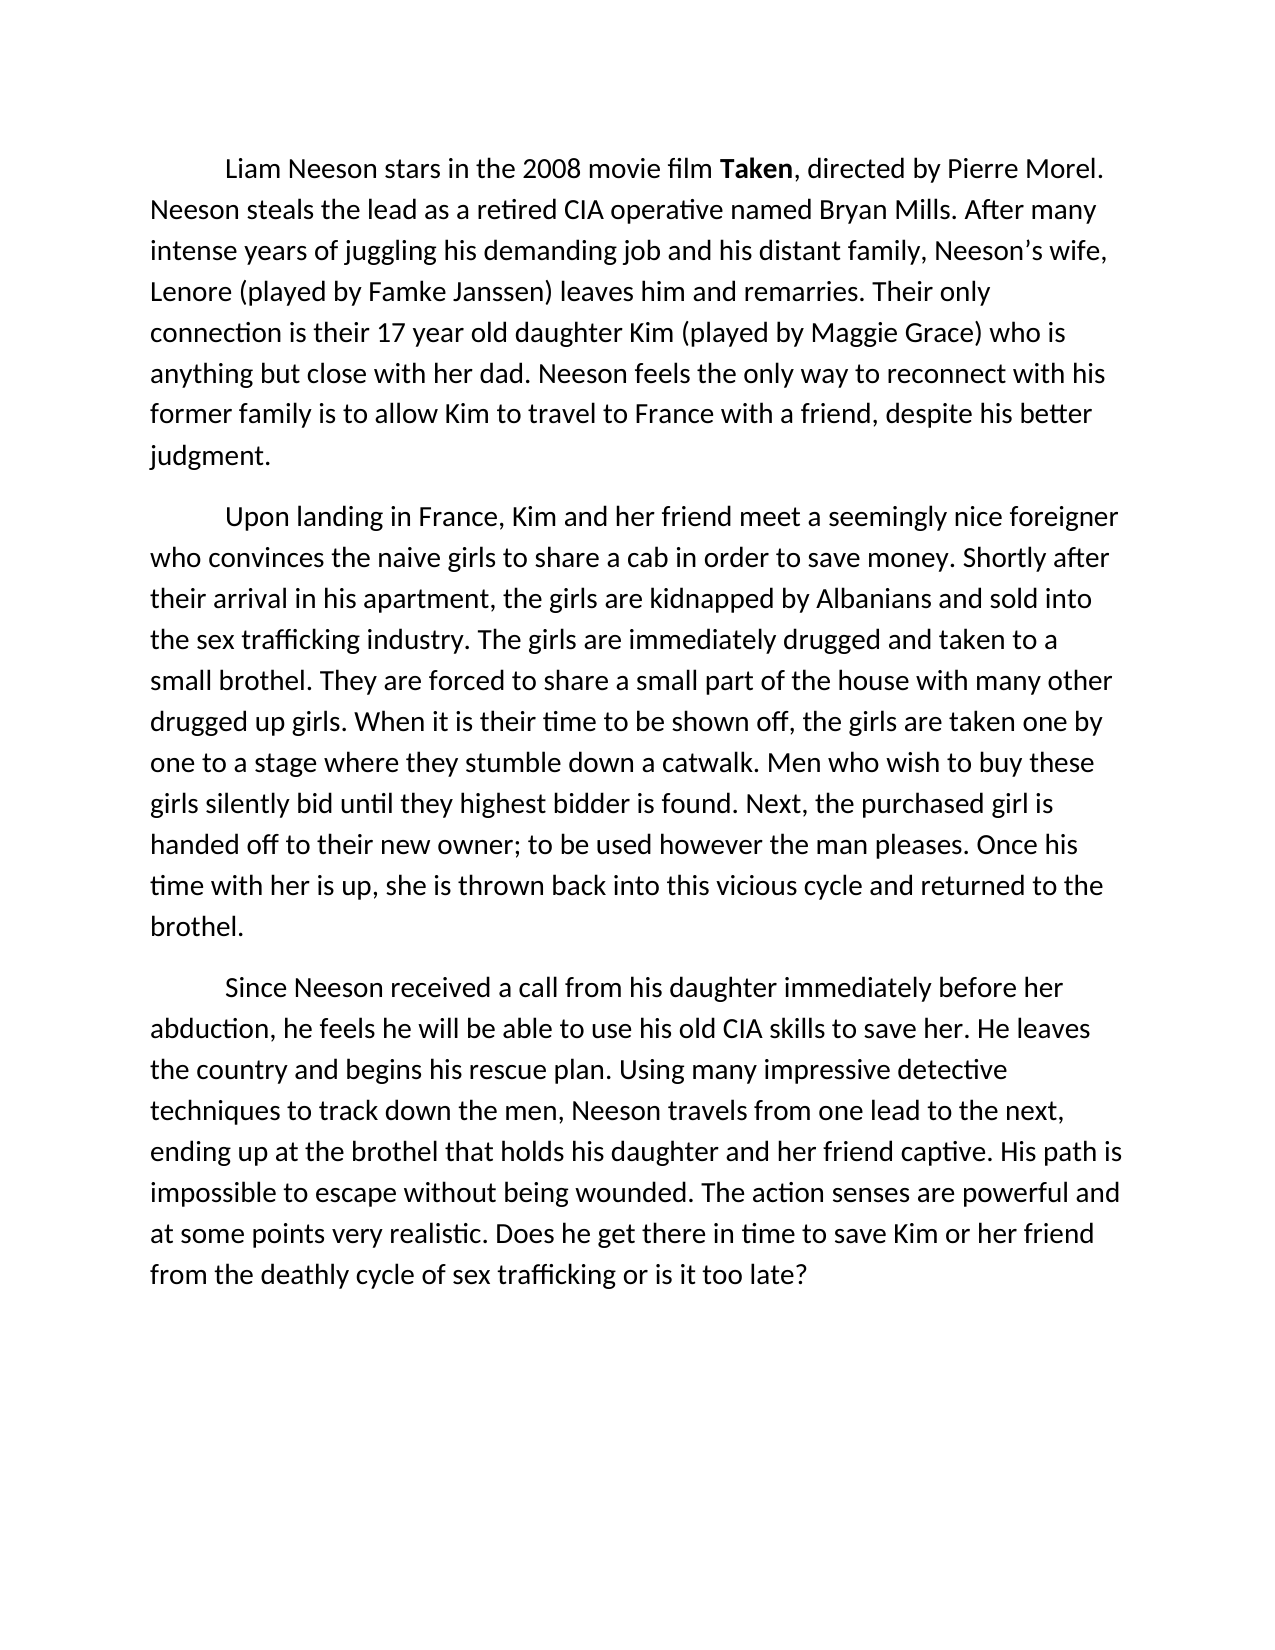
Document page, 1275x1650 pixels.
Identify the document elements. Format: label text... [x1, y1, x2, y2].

text Since Neeson received a call from his daughter immediately before her abduction, he feels he will be able to use his old CIA skills to save her. He leaves the country and begins his rescue plan. Using many impressive detective techniques to track down the men, Neeson travels from one lead to the next, ending up at the brothel that holds his daughter and her friend captive. His path is impossible to escape without being wounded. The action senses are powerful and at some points very realistic. Does he get there in time to save Kim or her friend from the deathly cycle of sex trafficking or is it too late? [150, 969, 1125, 1292]
text Liam Neeson stars in the 2008 movie film Taken, directed by Pierre Morel. Neeson steals the lead as a retired CIA operative named Bryan Mills. After many intense years of juggling his demanding job and his distant family, Neeson’s wife, Lenore (played by Famke Janssen) leaves him and remarries. Their only connection is their 17 year old daughter Kim (played by Maggie Grace) who is anything but close with her dad. Neeson feels the only way to reconnect with his former family is to allow Kim to travel to France with a friend, despite his better judgment. [150, 150, 1125, 472]
text Upon landing in France, Kim and her friend meet a seemingly nice foreigner who convinces the naive girls to share a cab in order to save money. Shortly after their arrival in his apartment, the girls are kidnapped by Albanians and sold into the sex trafficking industry. The girls are immediately drugged and taken to a small brothel. They are forced to share a small part of the house with many other drugged up girls. When it is their time to be shown off, the girls are taken one by one to a stage where they stumble down a catwalk. Men who wish to buy these girls silently bid until they highest bidder is found. Next, the purchased girl is handed off to their new owner; to be used however the man pleases. Once his time with her is up, she is thrown back into this vicious cycle and returned to the brothel. [150, 498, 1125, 943]
